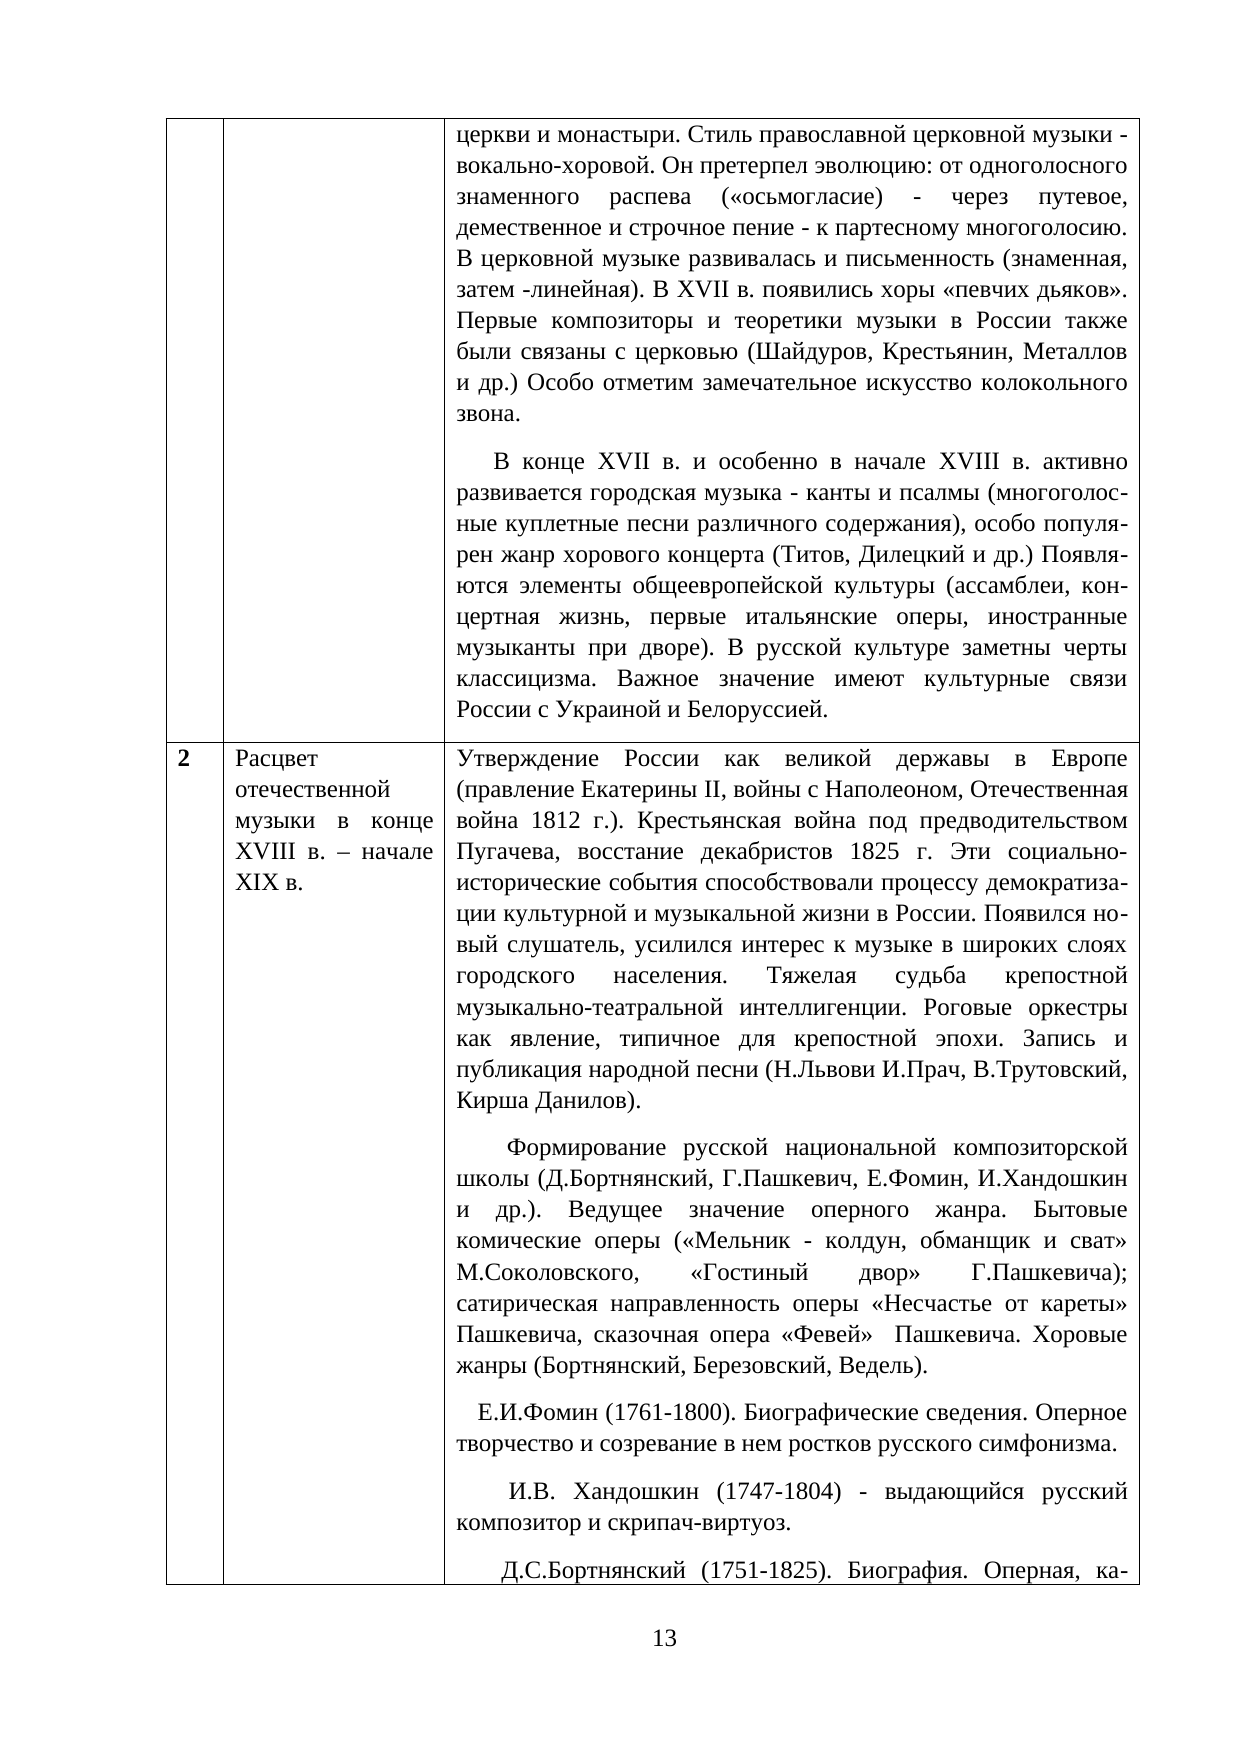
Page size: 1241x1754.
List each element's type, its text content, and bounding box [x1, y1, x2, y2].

table_cell 1 [167, 119, 223, 742]
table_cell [445, 119, 1139, 742]
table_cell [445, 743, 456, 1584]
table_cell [224, 743, 444, 1584]
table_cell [224, 119, 444, 742]
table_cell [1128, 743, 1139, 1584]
table_cell 2 [167, 743, 223, 1584]
